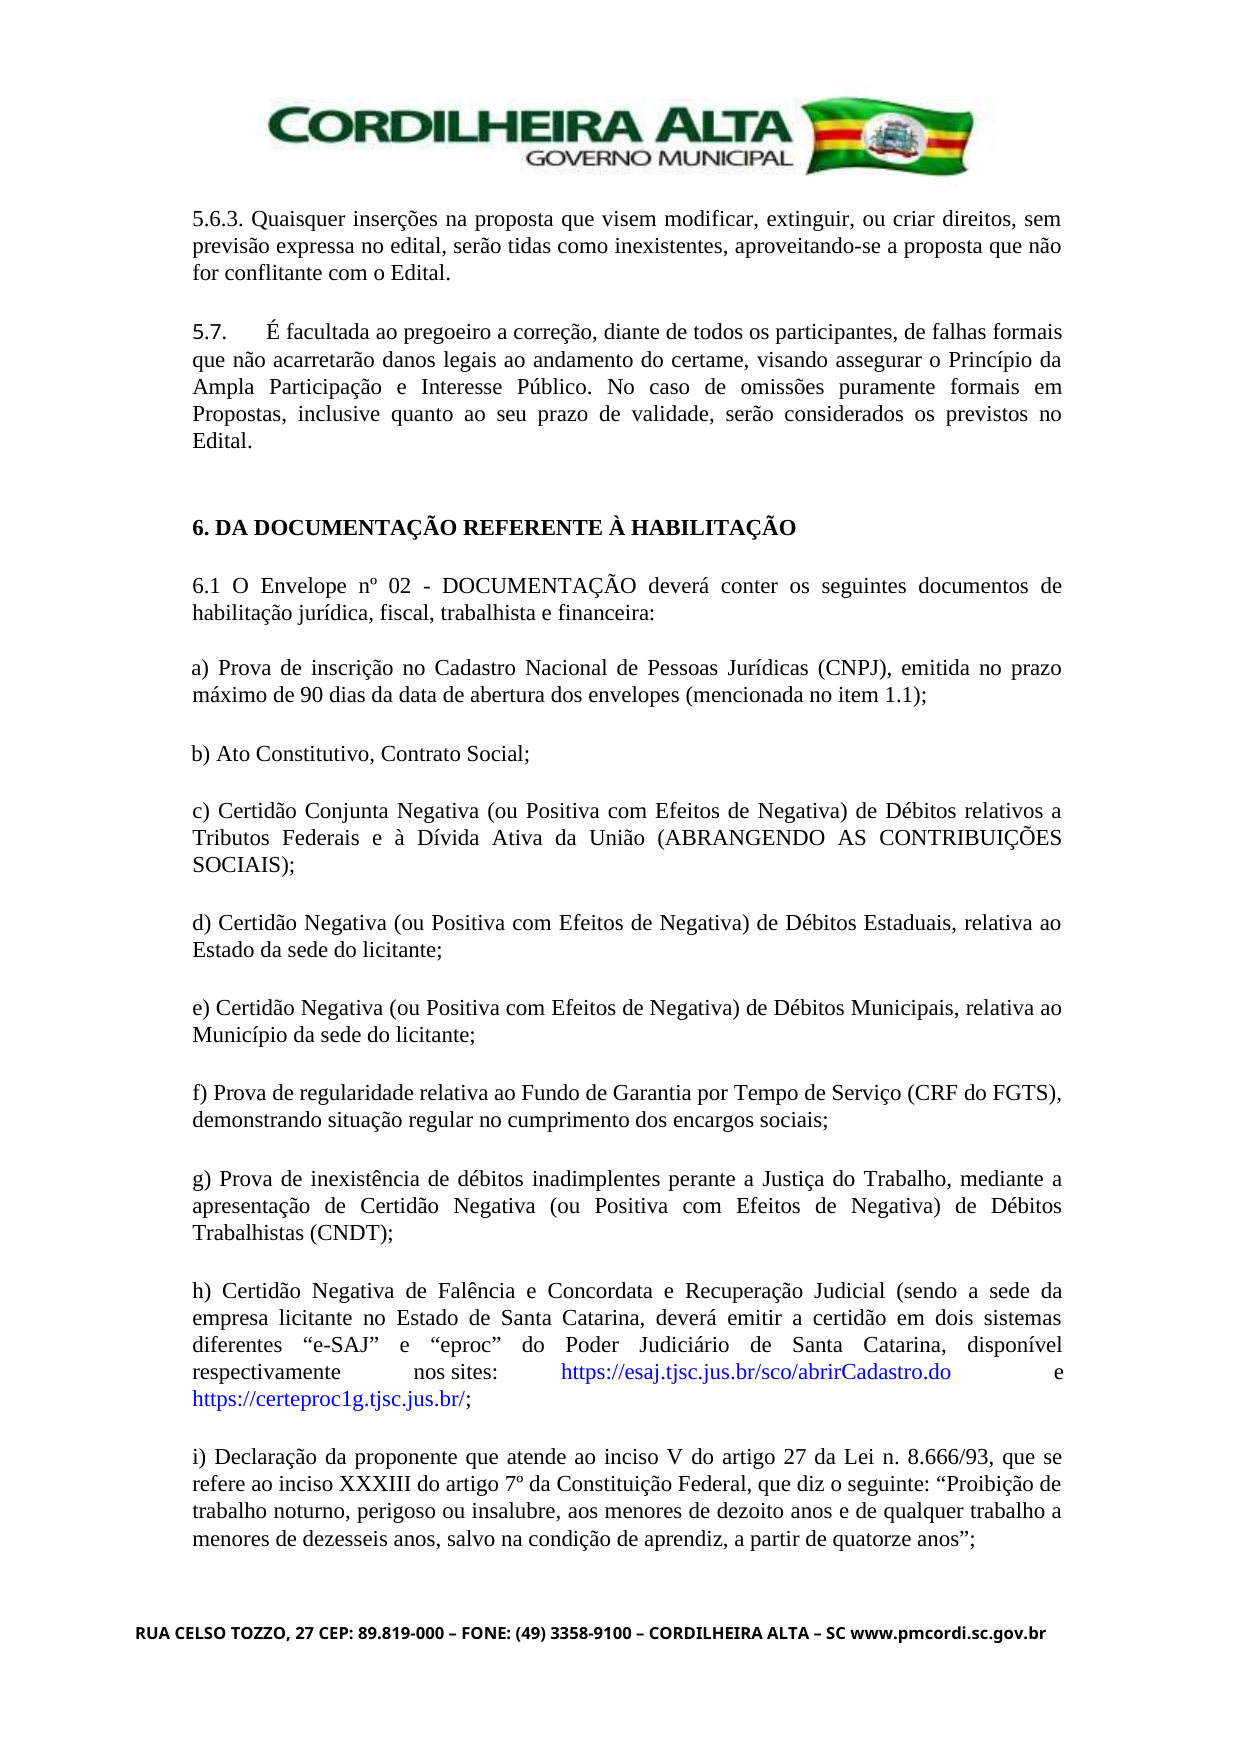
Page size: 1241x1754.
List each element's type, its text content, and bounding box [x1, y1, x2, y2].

text h) Certidão Negativa de Falência e Concordata e Recuperação Judicial (sendo a sede da empresa licitante no Estado de Santa Catarina, deverá emitir a certidão em dois sistemas diferentes “e-SAJ” e “eproc” do Poder Judiciário de Santa Catarina, disponível respectivamente nos sites: https://esaj.tjsc.jus.br/sco/abrirCadastro.do e https://certeproc1g.tjsc.jus.br/; [192, 1277, 1063, 1412]
text f) Prova de regularidade relativa ao Fundo de Garantia por Tempo de Serviço (CRF do FGTS), demonstrando situação regular no cumprimento dos encargos sociais; [192, 1079, 1063, 1133]
subtitle 6. DA DOCUMENTAÇÃO REFERENTE À HABILITAÇÃO [177, 514, 1063, 541]
text c) Certidão Conjunta Negativa (ou Positiva com Efeitos de Negativa) de Débitos relativos a Tributos Federais e à Dívida Ativa da União (ABRANGENDO AS CONTRIBUIÇÕES SOCIAIS); [192, 797, 1063, 877]
text i) Declaração da proponente que atende ao inciso V do artigo 27 da Lei n. 8.666/93, que se refere ao inciso XXXIII do artigo 7º da Constituição Federal, que diz o seguinte: “Proibição de trabalho noturno, perigoso ou insalubre, aos menores de dezoito anos e de qualquer trabalho a menores de dezesseis anos, salvo na condição de aprendiz, a partir de quatorze anos”; [192, 1443, 1063, 1551]
text e) Certidão Negativa (ou Positiva com Efeitos de Negativa) de Débitos Municipais, relativa ao Município da sede do licitante; [192, 994, 1063, 1048]
picture [245, 73, 997, 201]
text d) Certidão Negativa (ou Positiva com Efeitos de Negativa) de Débitos Estaduais, relativa ao Estado da sede do licitante; [192, 909, 1063, 962]
text b) Ato Constitutivo, Contrato Social; [191, 739, 1063, 766]
text 5.6.3. Quaisquer inserções na proposta que visem modificar, extinguir, ou criar direitos, sem previsão expressa no edital, serão tidas como inexistentes, aproveitando-se a proposta que não for conflitante com o Edital. [192, 205, 1063, 285]
text g) Prova de inexistência de débitos inadimplentes perante a Justiça do Trabalho, mediante a apresentação de Certidão Negativa (ou Positiva com Efeitos de Negativa) de Débitos Trabalhistas (CNDT); [192, 1165, 1063, 1245]
text a) Prova de inscrição no Cadastro Nacional de Pessoas Jurídicas (CNPJ), emitida no prazo máximo de 90 dias da data de abertura dos envelopes (mencionada no item 1.1); [191, 654, 1063, 708]
list É facultada ao pregoeiro a correção, diante de todos os participantes, de falhas formais que não acarretarão danos legais ao andamento do certame, visando assegurar o Princípio da Ampla Participação e Interesse Público. No caso de omissões puramente formais em Propostas, inclusive quanto ao seu prazo de validade, serão considerados os previstos no Edital. [192, 317, 1064, 454]
text 6.1 O Envelope nº 02 - DOCUMENTAÇÃO deverá conter os seguintes documentos de habilitação jurídica, fiscal, trabalhista e financeira: [192, 572, 1063, 626]
